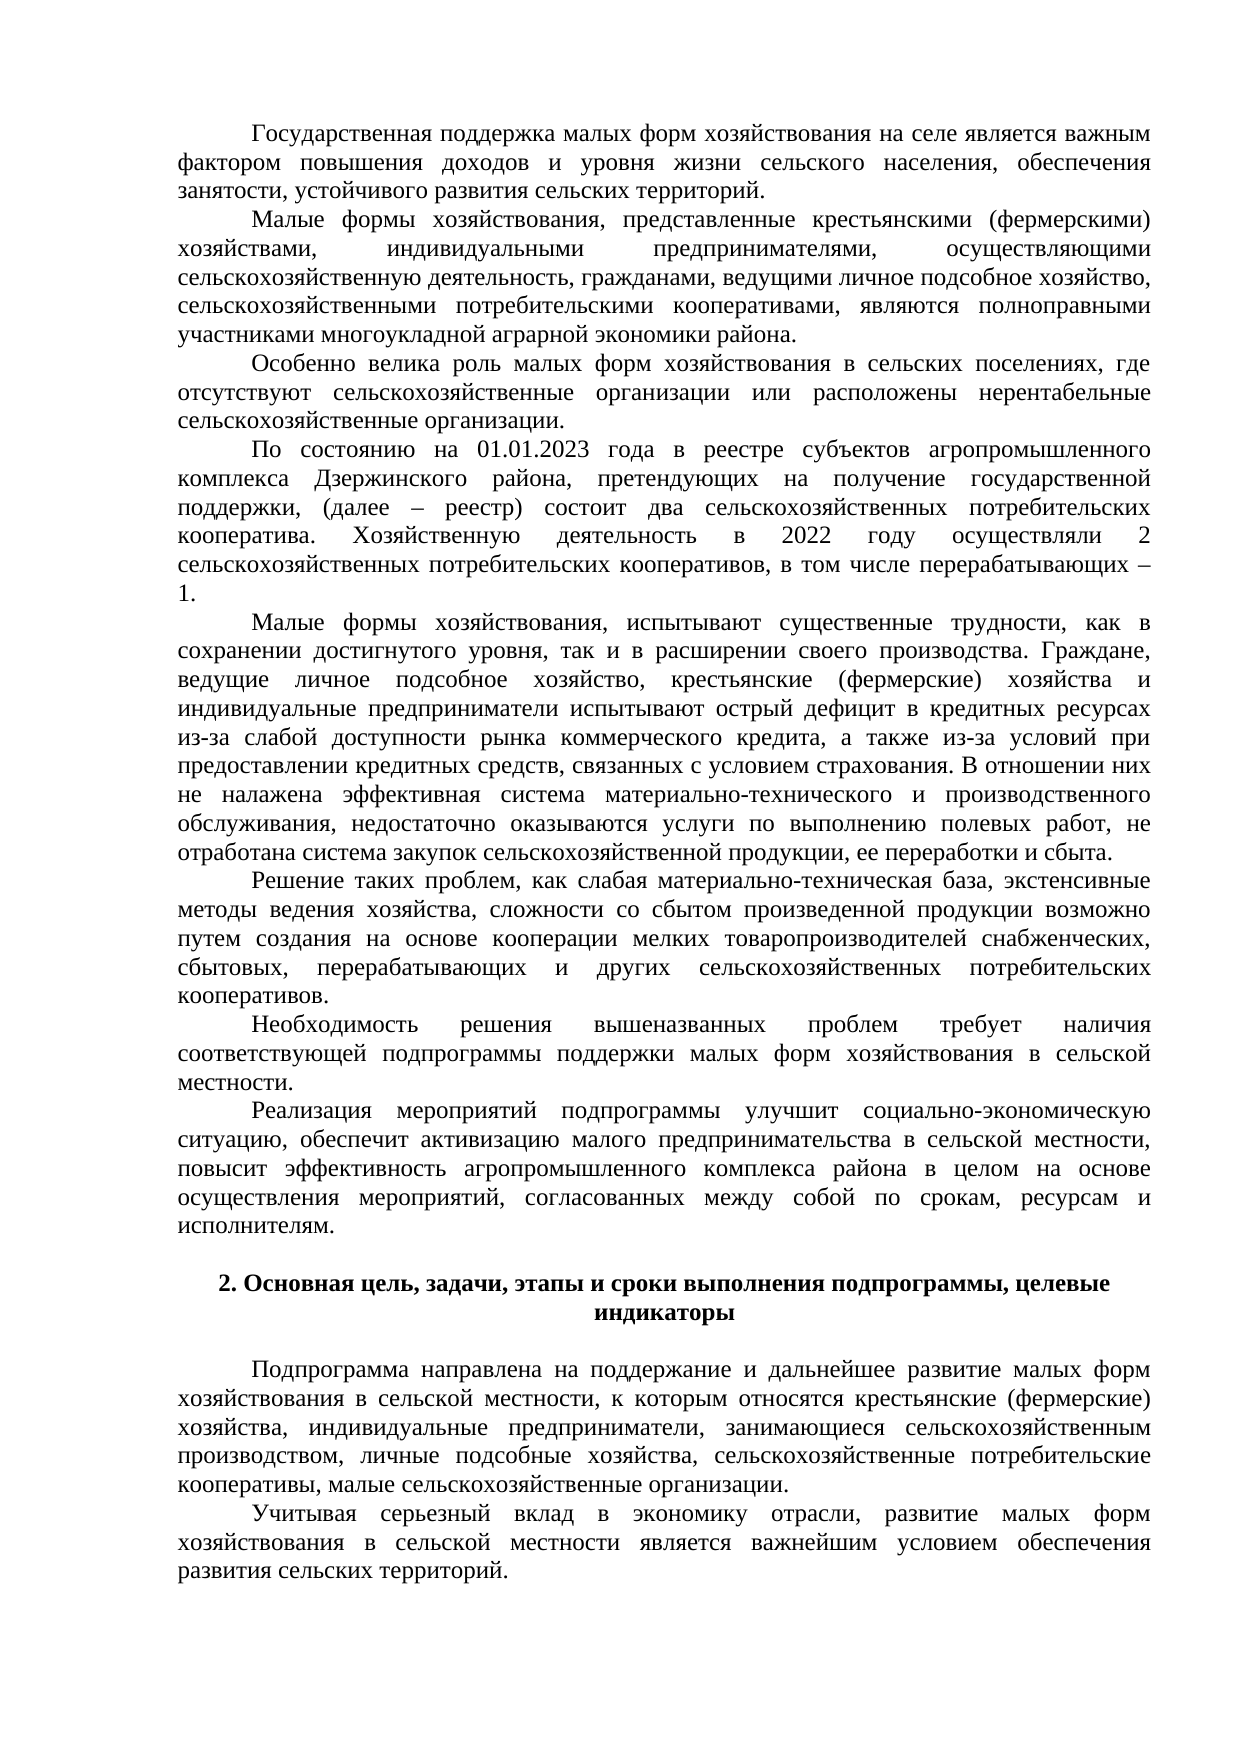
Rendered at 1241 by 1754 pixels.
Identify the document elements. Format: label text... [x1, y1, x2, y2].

text Особенно велика роль малых форм хозяйствования в сельских поселениях, где отсутствуют сельскохозяйственные организации или расположены нерентабельные сельскохозяйственные организации. [177, 348, 1152, 434]
text Малые формы хозяйствования, испытывают существенные трудности, как в сохранении достигнутого уровня, так и в расширении своего производства. Граждане, ведущие личное подсобное хозяйство, крестьянские (фермерские) хозяйства и индивидуальные предприниматели испытывают острый дефицит в кредитных ресурсах из-за слабой доступности рынка коммерческого кредита, а также из-за условий при предоставлении кредитных средств, связанных с условием страхования. В отношении них не налажена эффективная система материально-технического и производственного обслуживания, недостаточно оказываются услуги по выполнению полевых работ, не отработана система закупок сельскохозяйственной продукции, ее переработки и сбыта. [177, 607, 1152, 866]
text По состоянию на 01.01.2023 года в реестре субъектов агропромышленного комплекса Дзержинского района, претендующих на получение государственной поддержки, (далее – реестр) состоит два сельскохозяйственных потребительских кооператива. Хозяйственную деятельность в 2022 году осуществляли 2 сельскохозяйственных потребительских кооперативов, в том числе перерабатывающих – 1. [177, 434, 1152, 607]
text Малые формы хозяйствования, представленные крестьянскими (фермерскими) хозяйствами, индивидуальными предпринимателями, осуществляющими сельскохозяйственную деятельность, гражданами, ведущими личное подсобное хозяйство, сельскохозяйственными потребительскими кооперативами, являются полноправными участниками многоукладной аграрной экономики района. [177, 204, 1152, 348]
text Реализация мероприятий подпрограммы улучшит социально-экономическую ситуацию, обеспечит активизацию малого предпринимательства в сельской местности, повысит эффективность агропромышленного комплекса района в целом на основе осуществления мероприятий, согласованных между собой по срокам, ресурсам и исполнителям. [177, 1096, 1152, 1239]
text Подпрограмма направлена на поддержание и дальнейшее развитие малых форм хозяйствования в сельской местности, к которым относятся крестьянские (фермерские) хозяйства, индивидуальные предприниматели, занимающиеся сельскохозяйственным производством, личные подсобные хозяйства, сельскохозяйственные потребительские кооперативы, малые сельскохозяйственные организации. [177, 1354, 1152, 1498]
text Решение таких проблем, как слабая материально-техническая база, экстенсивные методы ведения хозяйства, сложности со сбытом произведенной продукции возможно путем создания на основе кооперации мелких товаропроизводителей снабженческих, сбытовых, перерабатывающих и других сельскохозяйственных потребительских кооперативов. [177, 866, 1152, 1009]
text Государственная поддержка малых форм хозяйствования на селе является важным фактором повышения доходов и уровня жизни сельского населения, обеспечения занятости, устойчивого развития сельских территорий. [177, 118, 1152, 204]
text Учитывая серьезный вклад в экономику отрасли, развитие малых форм хозяйствования в сельской местности является важнейшим условием обеспечения развития сельских территорий. [177, 1498, 1152, 1584]
text 2. Основная цель, задачи, этапы и сроки выполнения подпрограммы, целевые индикаторы [177, 1268, 1152, 1326]
text Необходимость решения вышеназванных проблем требует наличия соответствующей подпрограммы поддержки малых форм хозяйствования в сельской местности. [177, 1009, 1152, 1096]
